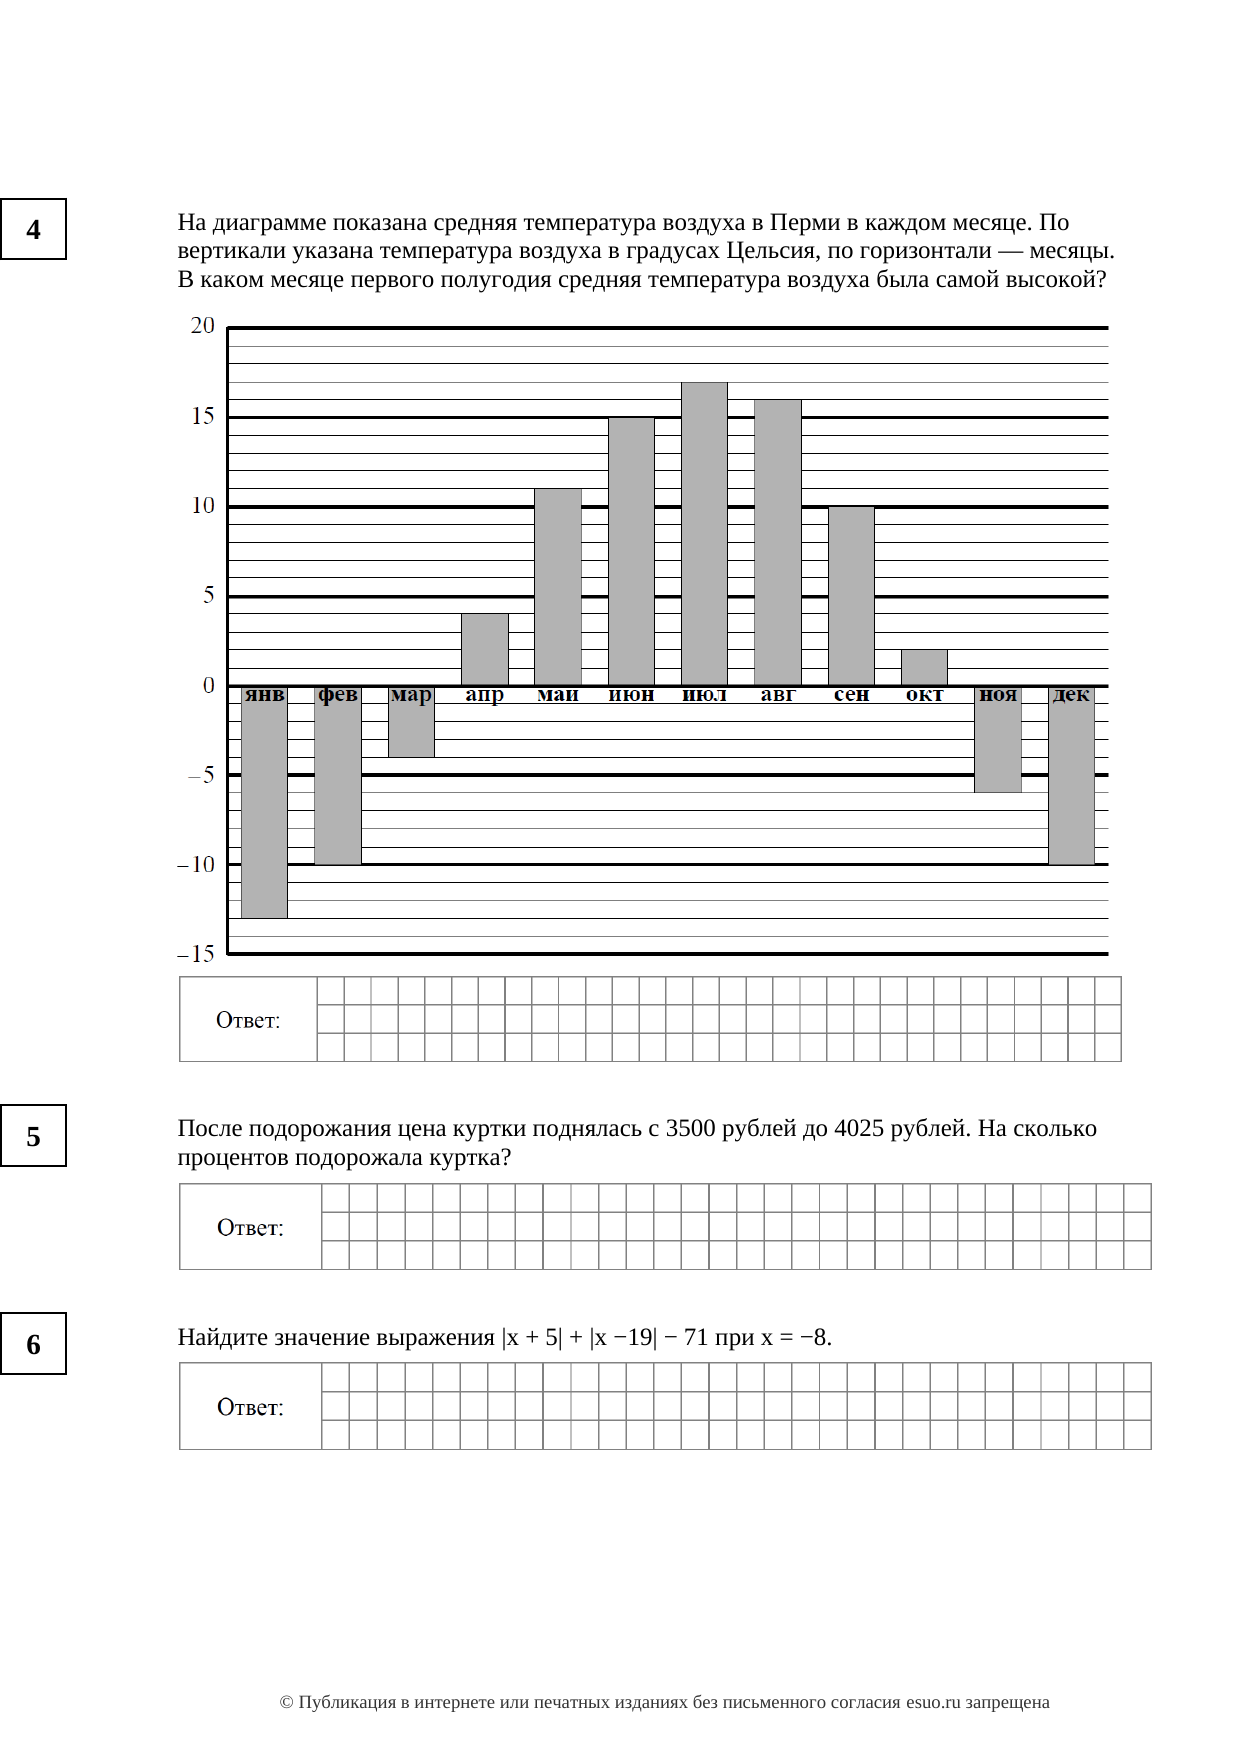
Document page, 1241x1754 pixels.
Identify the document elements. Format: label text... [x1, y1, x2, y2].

picture [177, 975, 1123, 1064]
picture [177, 1181, 1153, 1272]
subtitle 6 [2, 1321, 65, 1367]
picture [177, 1360, 1153, 1452]
subtitle 5 [2, 1112, 65, 1158]
text После подорожания цена куртки поднялась с 3500 рублей до 4025 рублей. На сколько процентов подорожала куртка? [177, 1113, 1122, 1171]
picture [177, 303, 1123, 965]
subtitle 4 [2, 206, 65, 252]
text На диаграмме показана средняя температура воздуха в Перми в каждом месяце. По вертикали указана температура воздуха в градусах Цельсия, по горизонтали — месяцы. В каком месяце первого полугодия средняя температура воздуха была самой высокой? [177, 207, 1122, 293]
text Найдите значение выражения |x + 5| + |x −19| − 71 при x = −8. [177, 1322, 1122, 1350]
